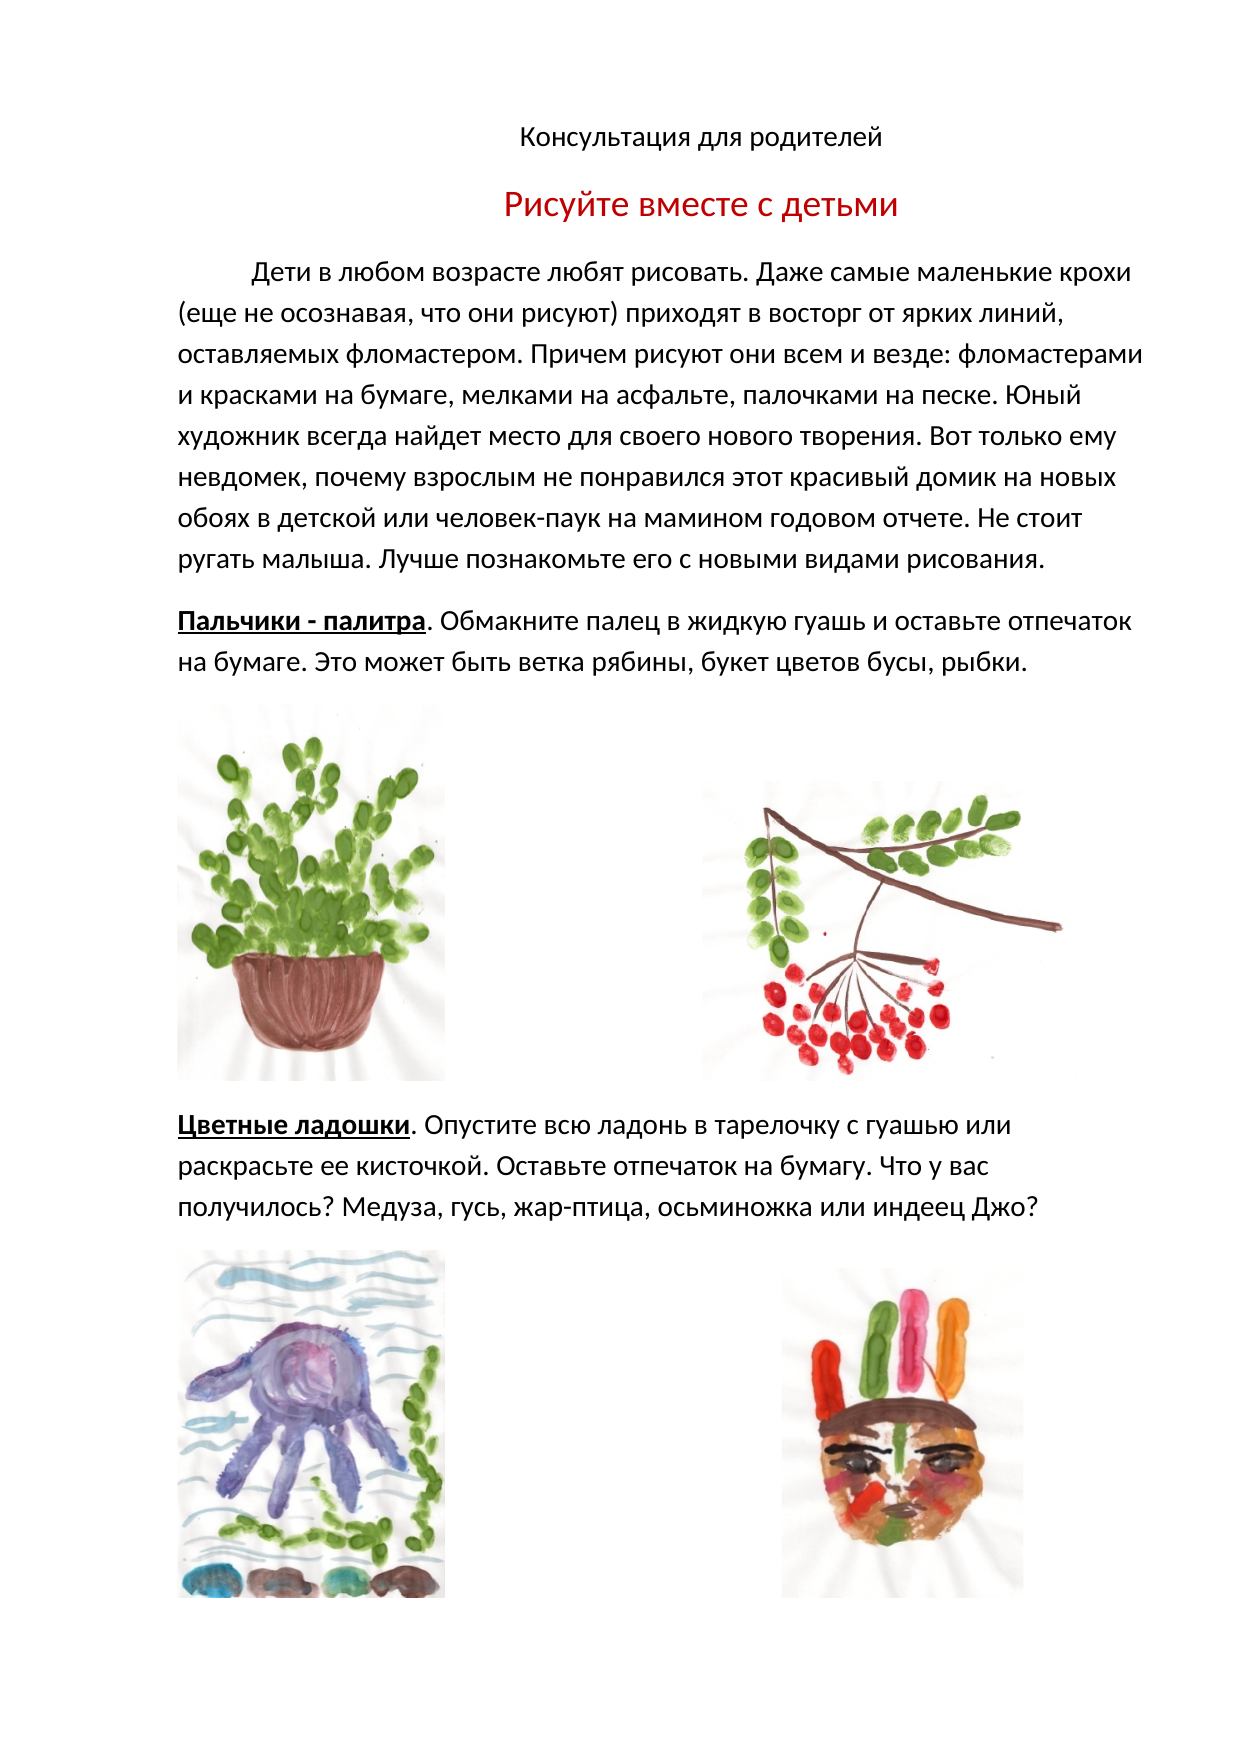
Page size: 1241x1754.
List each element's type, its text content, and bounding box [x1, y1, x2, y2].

picture [177, 704, 445, 1081]
picture [177, 1250, 445, 1598]
text Дети в любом возрасте любят рисовать. Даже самые маленькие крохи (еще не осознавая, что они рисуют) приходят в восторг от ярких линий, оставляемых фломастером. Причем рисуют они всем и везде: фломастерами и красками на бумаге, мелками на асфальте, палочками на песке. Юный художник всегда найдет место для своего нового творения. Вот только ему невдомек, почему взрослым не понравился этот красивый домик на новых обоях в детской или человек-паук на мамином годовом отчете. Не стоит ругать малыша. Лучше познакомьте его с новыми видами рисования. [177, 253, 1152, 576]
text Цветные ладошки. Опустите всю ладонь в тарелочку с гуашью или раскрасьте ее кисточкой. Оставьте отпечаток на бумагу. Что у вас получилось? Медуза, гусь, жар-птица, осьминожка или индеец Джо? [177, 1106, 1152, 1224]
picture [702, 781, 1087, 1081]
text Пальчики - палитра. Обмакните палец в жидкую гуашь и оставьте отпечаток на бумаге. Это может быть ветка рябины, букет цветов бусы, рыбки. [177, 602, 1152, 678]
picture [781, 1268, 1024, 1598]
text Рисуйте вместе с детьми [177, 180, 1152, 226]
text Консультация для родителей [177, 118, 1152, 154]
